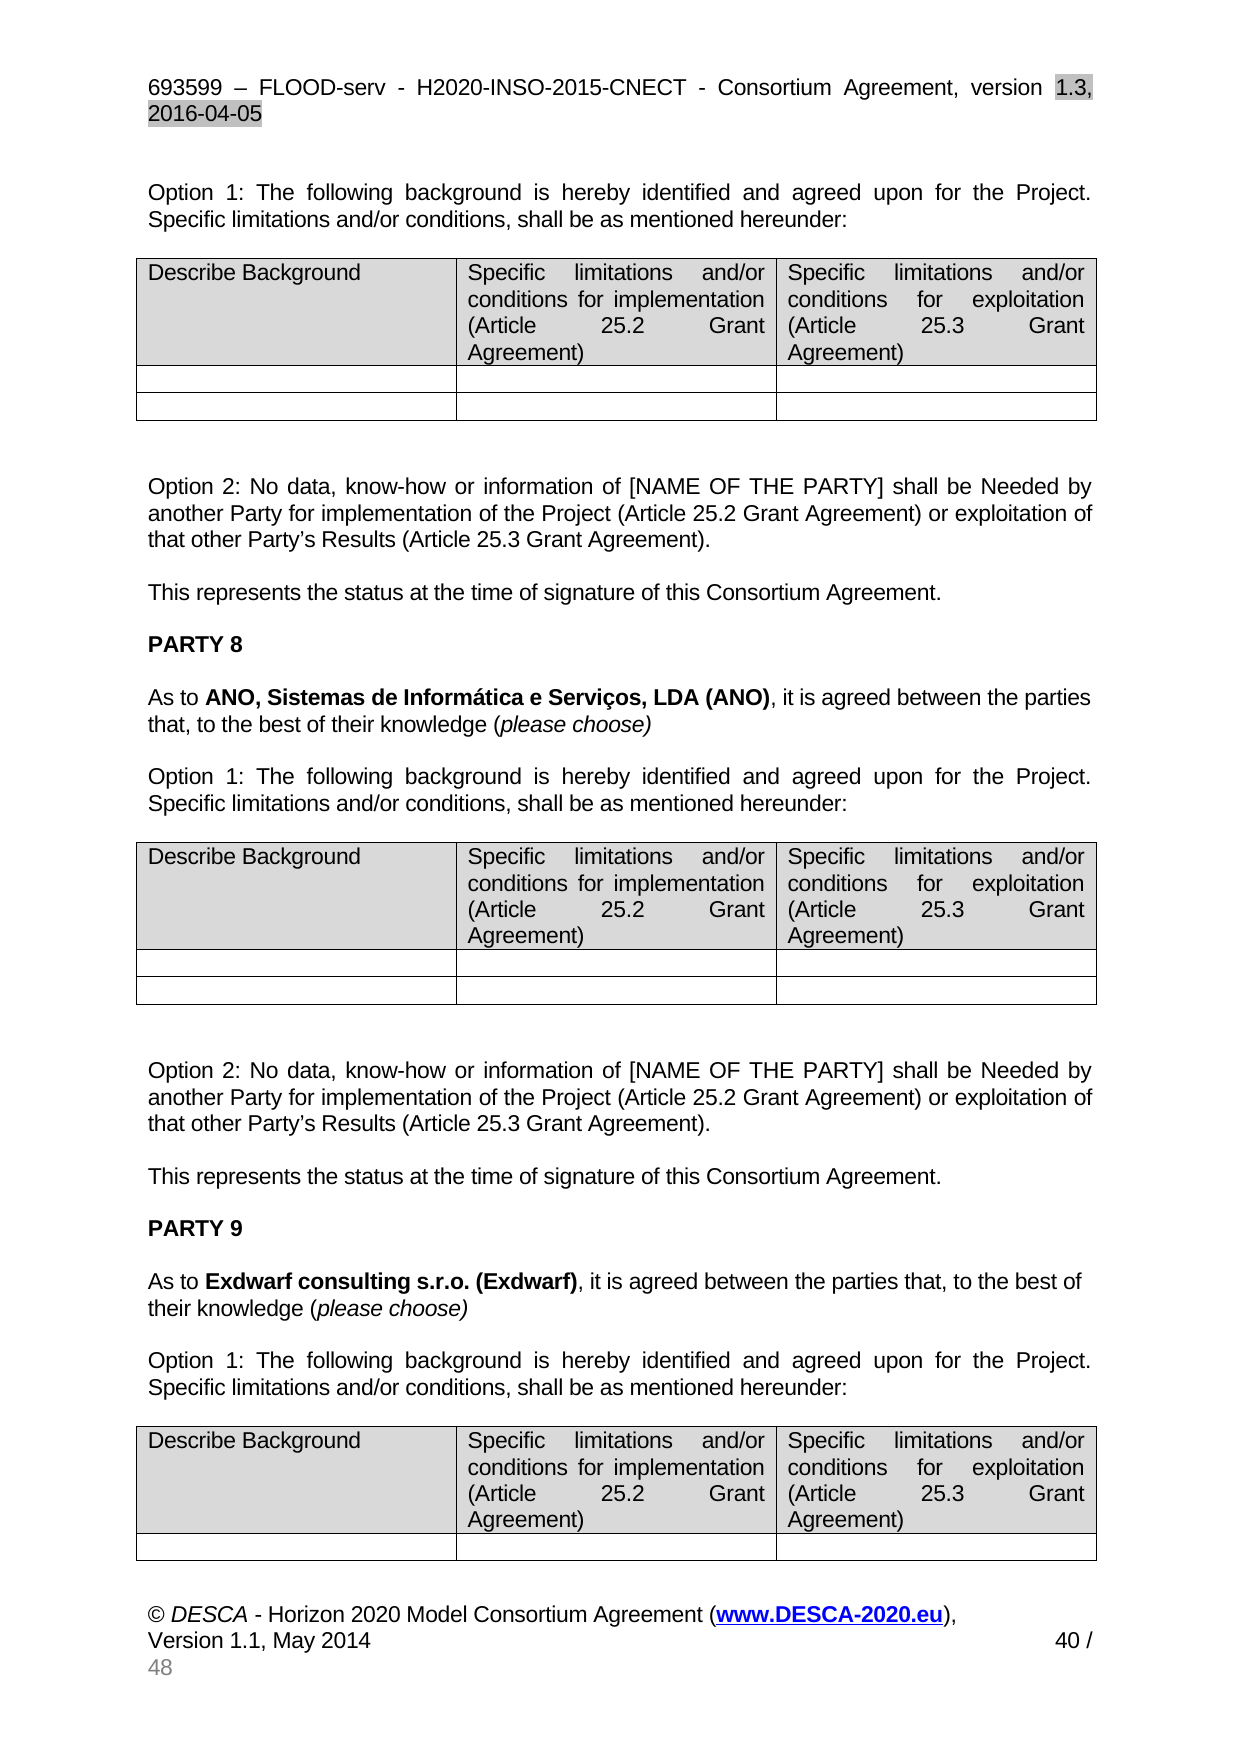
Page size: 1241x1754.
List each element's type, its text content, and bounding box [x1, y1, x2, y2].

table_cell [777, 977, 1096, 1003]
table_header Describe Background [137, 259, 456, 365]
table_cell [137, 977, 456, 1003]
table_header Specific limitations and/or conditions for exploitation (Article 25.3 Grant Agreement) [777, 843, 1096, 949]
text As to ANO, Sistemas de Informática e Serviços, LDA (ANO), it is agreed between the parties that, to the best of their knowledge (please choose) [148, 684, 1093, 737]
table_cell [777, 950, 1096, 976]
text As to Exdwarf consulting s.r.o. (Exdwarf), it is agreed between the parties that, to the best of their knowledge (please choose) [148, 1268, 1093, 1321]
text PARTY 9 [148, 1215, 1093, 1242]
text This represents the status at the time of signature of this Consortium Agreement. [148, 1163, 1093, 1189]
table_cell [457, 977, 776, 1003]
table_cell [137, 393, 456, 419]
table_cell [777, 366, 1096, 392]
table_cell [137, 366, 456, 392]
table_header Describe Background [137, 1427, 456, 1533]
table_cell [457, 393, 776, 419]
text PARTY 8 [148, 631, 1093, 658]
table_cell [777, 1534, 1096, 1560]
table_cell [137, 950, 456, 976]
table_cell [777, 393, 1096, 419]
table_cell [137, 1534, 456, 1560]
table_header Specific limitations and/or conditions for implementation (Article 25.2 Grant Agreement) [457, 1427, 776, 1533]
table_header Specific limitations and/or conditions for implementation (Article 25.2 Grant Agreement) [457, 259, 776, 365]
table_cell [457, 950, 776, 976]
table_header Describe Background [137, 843, 456, 949]
table_cell [457, 1534, 776, 1560]
table_cell [457, 366, 776, 392]
table_header Specific limitations and/or conditions for exploitation (Article 25.3 Grant Agreement) [777, 1427, 1096, 1533]
text This represents the status at the time of signature of this Consortium Agreement. [148, 579, 1093, 605]
table_header Specific limitations and/or conditions for exploitation (Article 25.3 Grant Agreement) [777, 259, 1096, 365]
table_header Specific limitations and/or conditions for implementation (Article 25.2 Grant Agreement) [457, 843, 776, 949]
